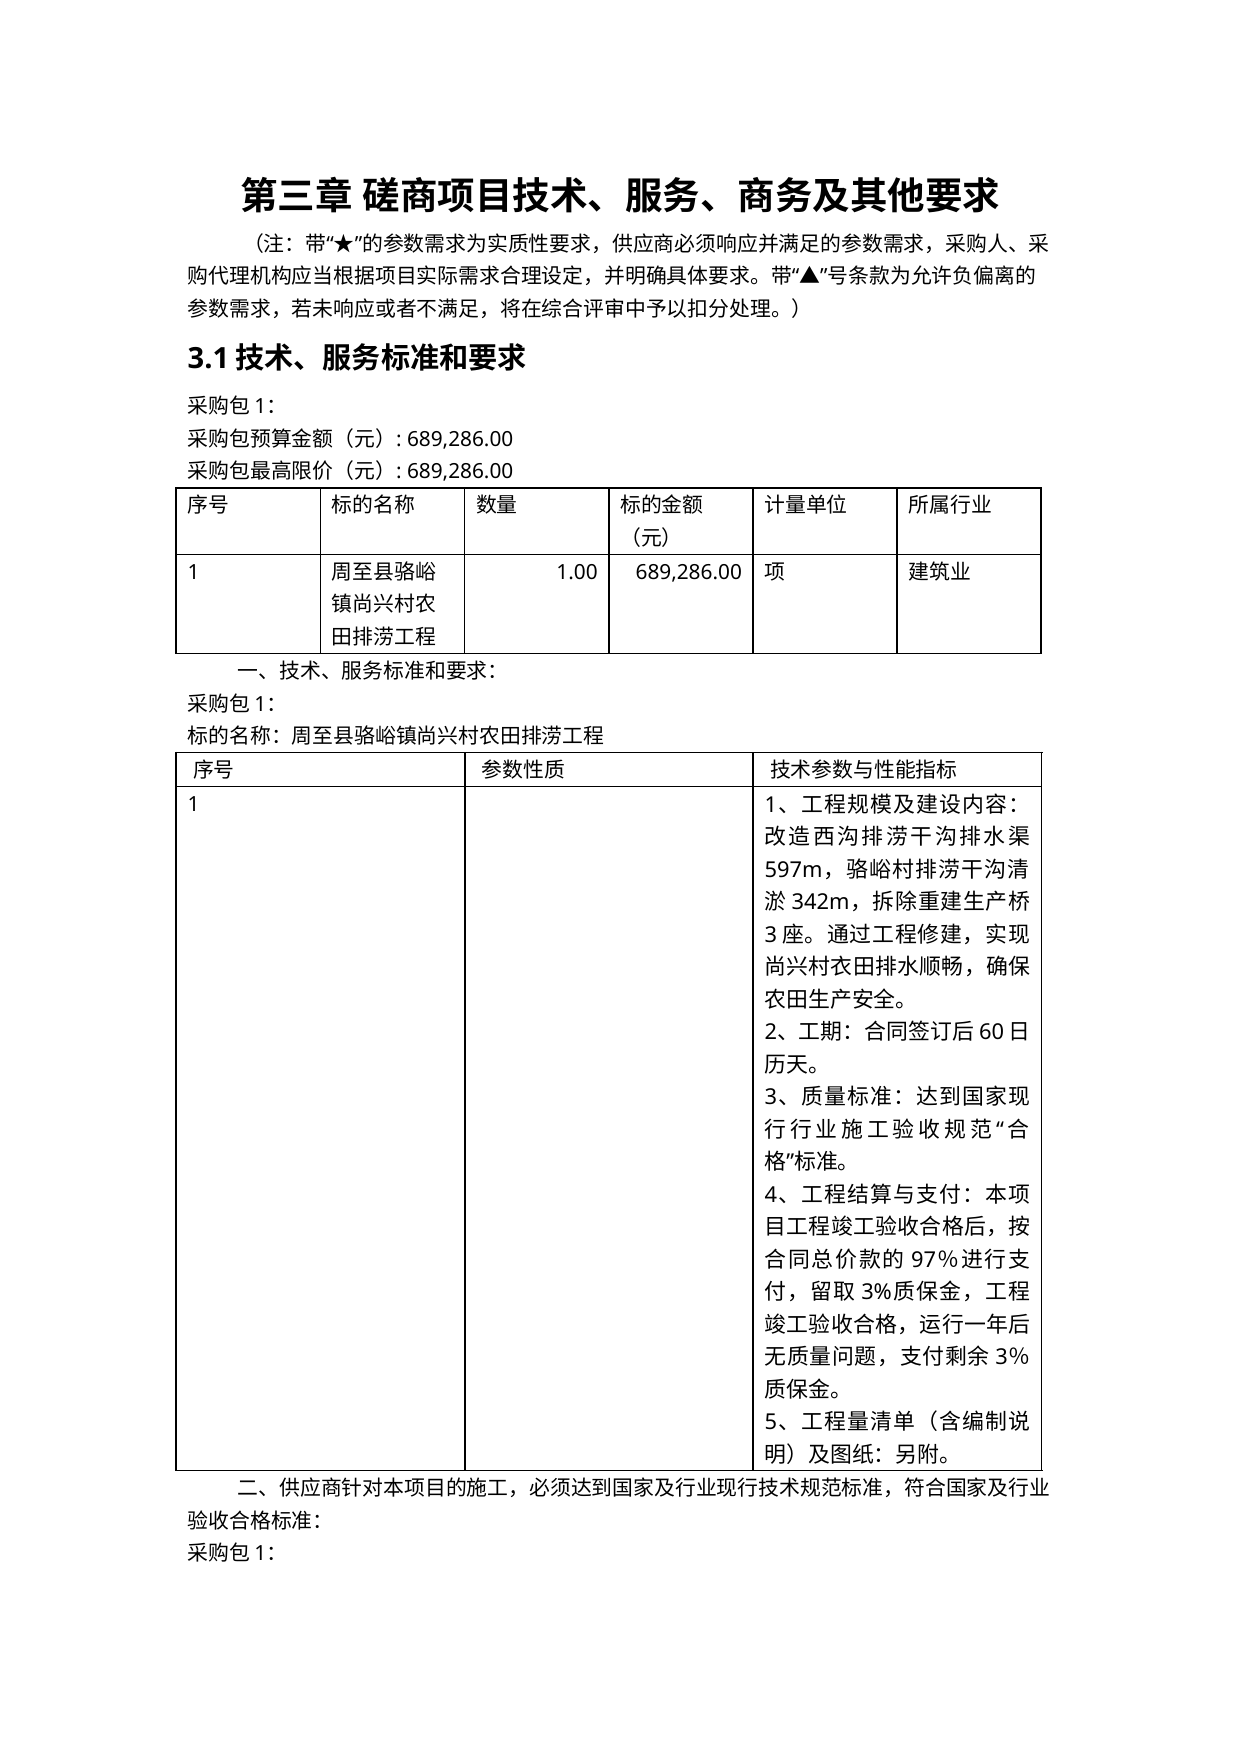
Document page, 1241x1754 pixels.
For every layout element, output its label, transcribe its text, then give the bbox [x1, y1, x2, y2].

text 采购包1： [187, 687, 1053, 719]
text 采购包1： [187, 1536, 1053, 1569]
table_cell 1.00 [465, 555, 608, 653]
table_header 序号 [177, 753, 464, 786]
text 标的名称：周至县骆峪镇尚兴村农田排涝工程 [187, 719, 1053, 752]
text （注：带“★”的参数需求为实质性要求，供应商必须响应并满足的参数需求，采购人、采购代理机构应当根据项目实际需求合理设定，并明确具体要求。带“▲”号条款为允许负偏离的参数需求，若未响应或者不满足，将在综合评审中予以扣分处理。） [187, 227, 1053, 324]
text 采购包预算金额（元）: 689,286.00 [187, 422, 1053, 454]
table_header 所属行业 [898, 489, 1040, 553]
text 二、供应商针对本项目的施工，必须达到国家及行业现行技术规范标准，符合国家及行业验收合格标准： [187, 1471, 1053, 1536]
table_header 计量单位 [754, 489, 896, 553]
text 采购包最高限价（元）: 689,286.00 [187, 454, 1053, 487]
table_cell 1 [177, 787, 464, 1470]
table_cell 项 [754, 555, 896, 653]
table_header 标的名称 [321, 489, 464, 553]
table_header 标的金额 （元） [610, 489, 752, 553]
table_cell 1 [177, 555, 320, 653]
table_cell 建筑业 [898, 555, 1040, 653]
text 一、技术、服务标准和要求： [187, 654, 1053, 687]
text 第三章 磋商项目技术、服务、商务及其他要求 [187, 162, 1053, 227]
text 采购包1： [187, 389, 1053, 422]
table_header 技术参数与性能指标 [754, 753, 1041, 786]
table_cell 689,286.00 [610, 555, 752, 653]
table_cell 1、工程规模及建设内容：改造西沟排涝干沟排水渠597m，骆峪村排涝干沟清淤342m，拆除重建生产桥3座。通过工程修建，实现尚兴村衣田排水顺畅，确保农田生产安全。 2、工期：合同签订后60日历天。 3、质量标准：达到国家现行行业施工验收规范“合格”标准。 4、工程结算与支付：本项目工程竣工验收合格后，按合同总价款的97％进行支付，留取3%质保金，工程竣工验收合格，运行一年后无质量问题，支付剩余3％质保金。 5、工程量清单（含编制说明）及图纸：另附。 [754, 787, 1041, 1470]
table_cell [466, 787, 752, 1470]
text 3.1技术、服务标准和要求 [187, 324, 1053, 389]
table_cell 周至县骆峪镇尚兴村农田排涝工程 [321, 555, 464, 653]
table_header 数量 [465, 489, 608, 553]
table_header 参数性质 [466, 753, 752, 786]
table_header 序号 [177, 489, 320, 553]
